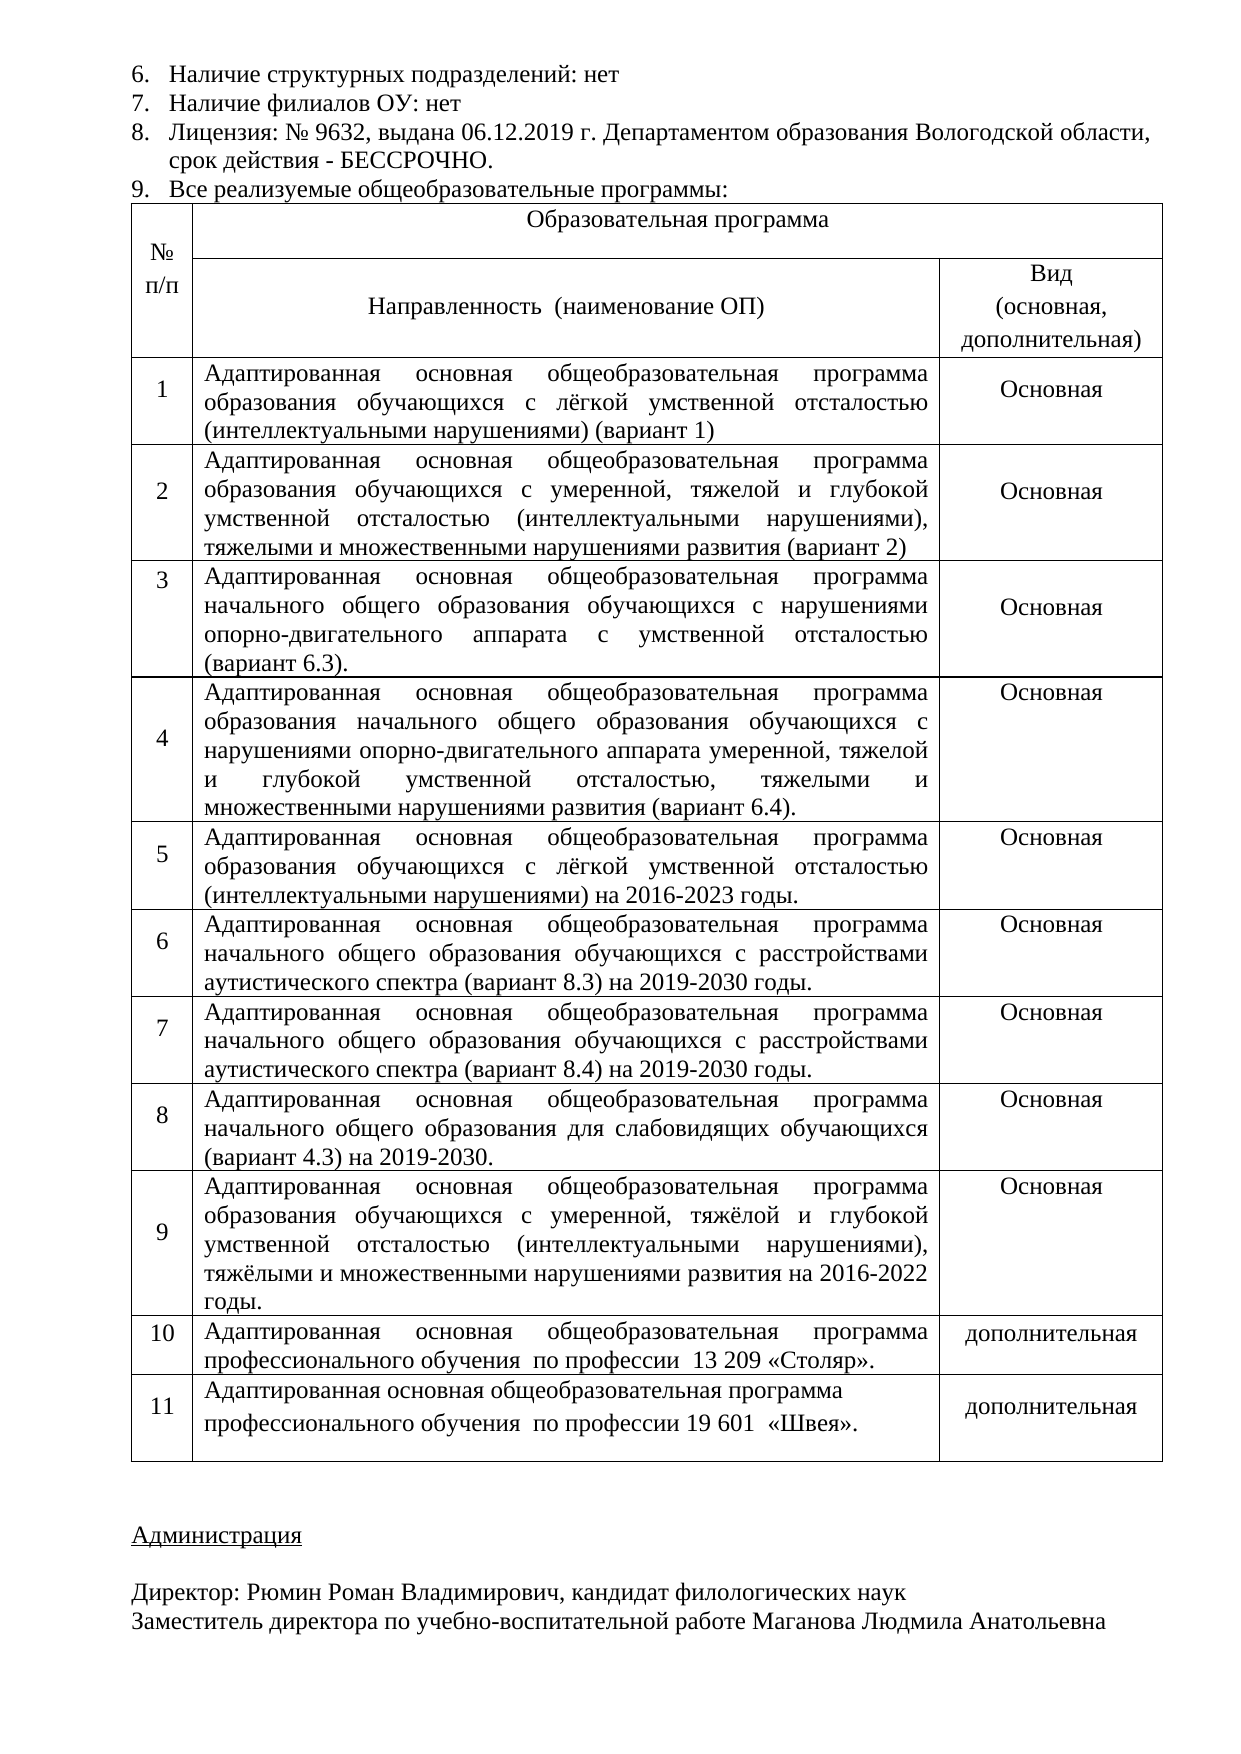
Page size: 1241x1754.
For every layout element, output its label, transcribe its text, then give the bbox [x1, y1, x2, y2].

table_cell Основная [940, 358, 1162, 444]
list Лицензия: № 9632, выдана 06.12.2019 г. Департаментом образования Вологодской области, срок действия - БЕССРОЧНО. [131, 117, 1152, 174]
text Заместитель директора по учебно-воспитательной работе Маганова Людмила Анатольевна [131, 1606, 1152, 1635]
table_cell 9 [132, 1171, 192, 1315]
table_cell Направленность (наименование ОП) [193, 259, 939, 357]
table_cell дополнительная [940, 1375, 1162, 1461]
table_cell Основная [940, 1171, 1162, 1315]
text Администрация [131, 1520, 1152, 1548]
table_cell 3 [132, 561, 192, 676]
table_cell Адаптированная основная общеобразовательная программа профессионального обучения по профессии 19 601 «Швея». [193, 1375, 939, 1461]
subtitle Все реализуемые общеобразовательные программы: [131, 174, 1152, 203]
table_cell Адаптированная основная общеобразовательная программа начального общего образования для слабовидящих обучающихся (вариант 4.3) на 2019-2030. [193, 1084, 939, 1170]
table_cell Основная [940, 1084, 1162, 1170]
table_cell Адаптированная основная общеобразовательная программа начального общего образования обучающихся с расстройствами аутистического спектра (вариант 8.4) на 2019-2030 годы. [193, 997, 939, 1083]
table_cell Вид (основная, дополнительная) [940, 259, 1162, 357]
table_cell Адаптированная основная общеобразовательная программа профессионального обучения по профессии 13 209 «Столяр». [193, 1316, 939, 1374]
table_cell 2 [132, 445, 192, 560]
table_cell 4 [132, 678, 192, 821]
subtitle Наличие филиалов ОУ: нет [131, 88, 1152, 117]
table_cell Основная [940, 910, 1162, 996]
table_cell 6 [132, 910, 192, 996]
table_cell Адаптированная основная общеобразовательная программа начального общего образования обучающихся с нарушениями опорно-двигательного аппарата с умственной отсталостью (вариант 6.3). [193, 561, 939, 676]
table_cell Адаптированная основная общеобразовательная программа образования обучающихся с лёгкой умственной отсталостью (интеллектуальными нарушениями) (вариант 1) [193, 358, 939, 444]
table_cell Адаптированная основная общеобразовательная программа образования начального общего образования обучающихся с нарушениями опорно-двигательного аппарата умеренной, тяжелой и глубокой умственной отсталостью, тяжелыми и множественными нарушениями развития (вариант 6.4). [193, 678, 939, 821]
table_cell Основная [940, 445, 1162, 560]
table_cell Основная [940, 822, 1162, 908]
table_cell Основная [940, 678, 1162, 821]
table_header № п/п [132, 204, 192, 357]
table_cell 5 [132, 822, 192, 908]
table_cell Адаптированная основная общеобразовательная программа образования обучающихся с умеренной, тяжёлой и глубокой умственной отсталостью (интеллектуальными нарушениями), тяжёлыми и множественными нарушениями развития на 2016-2022 годы. [193, 1171, 939, 1315]
table_cell дополнительная [940, 1316, 1162, 1374]
table_cell Адаптированная основная общеобразовательная программа образования обучающихся с лёгкой умственной отсталостью (интеллектуальными нарушениями) на 2016-2023 годы. [193, 822, 939, 908]
table_cell 11 [132, 1375, 192, 1461]
table_cell 10 [132, 1316, 192, 1374]
table_cell 7 [132, 997, 192, 1083]
table_header Образовательная программа [193, 204, 1162, 257]
table_cell Адаптированная основная общеобразовательная программа начального общего образования обучающихся с расстройствами аутистического спектра (вариант 8.3) на 2019-2030 годы. [193, 910, 939, 996]
table_cell Основная [940, 561, 1162, 676]
text Директор: Рюмин Роман Владимирович, кандидат филологических наук [131, 1577, 1152, 1606]
table_cell Основная [940, 997, 1162, 1083]
table_cell 1 [132, 358, 192, 444]
table_cell 8 [132, 1084, 192, 1170]
table_cell Адаптированная основная общеобразовательная программа образования обучающихся с умеренной, тяжелой и глубокой умственной отсталостью (интеллектуальными нарушениями), тяжелыми и множественными нарушениями развития (вариант 2) [193, 445, 939, 560]
subtitle Наличие структурных подразделений: нет [131, 59, 1152, 88]
